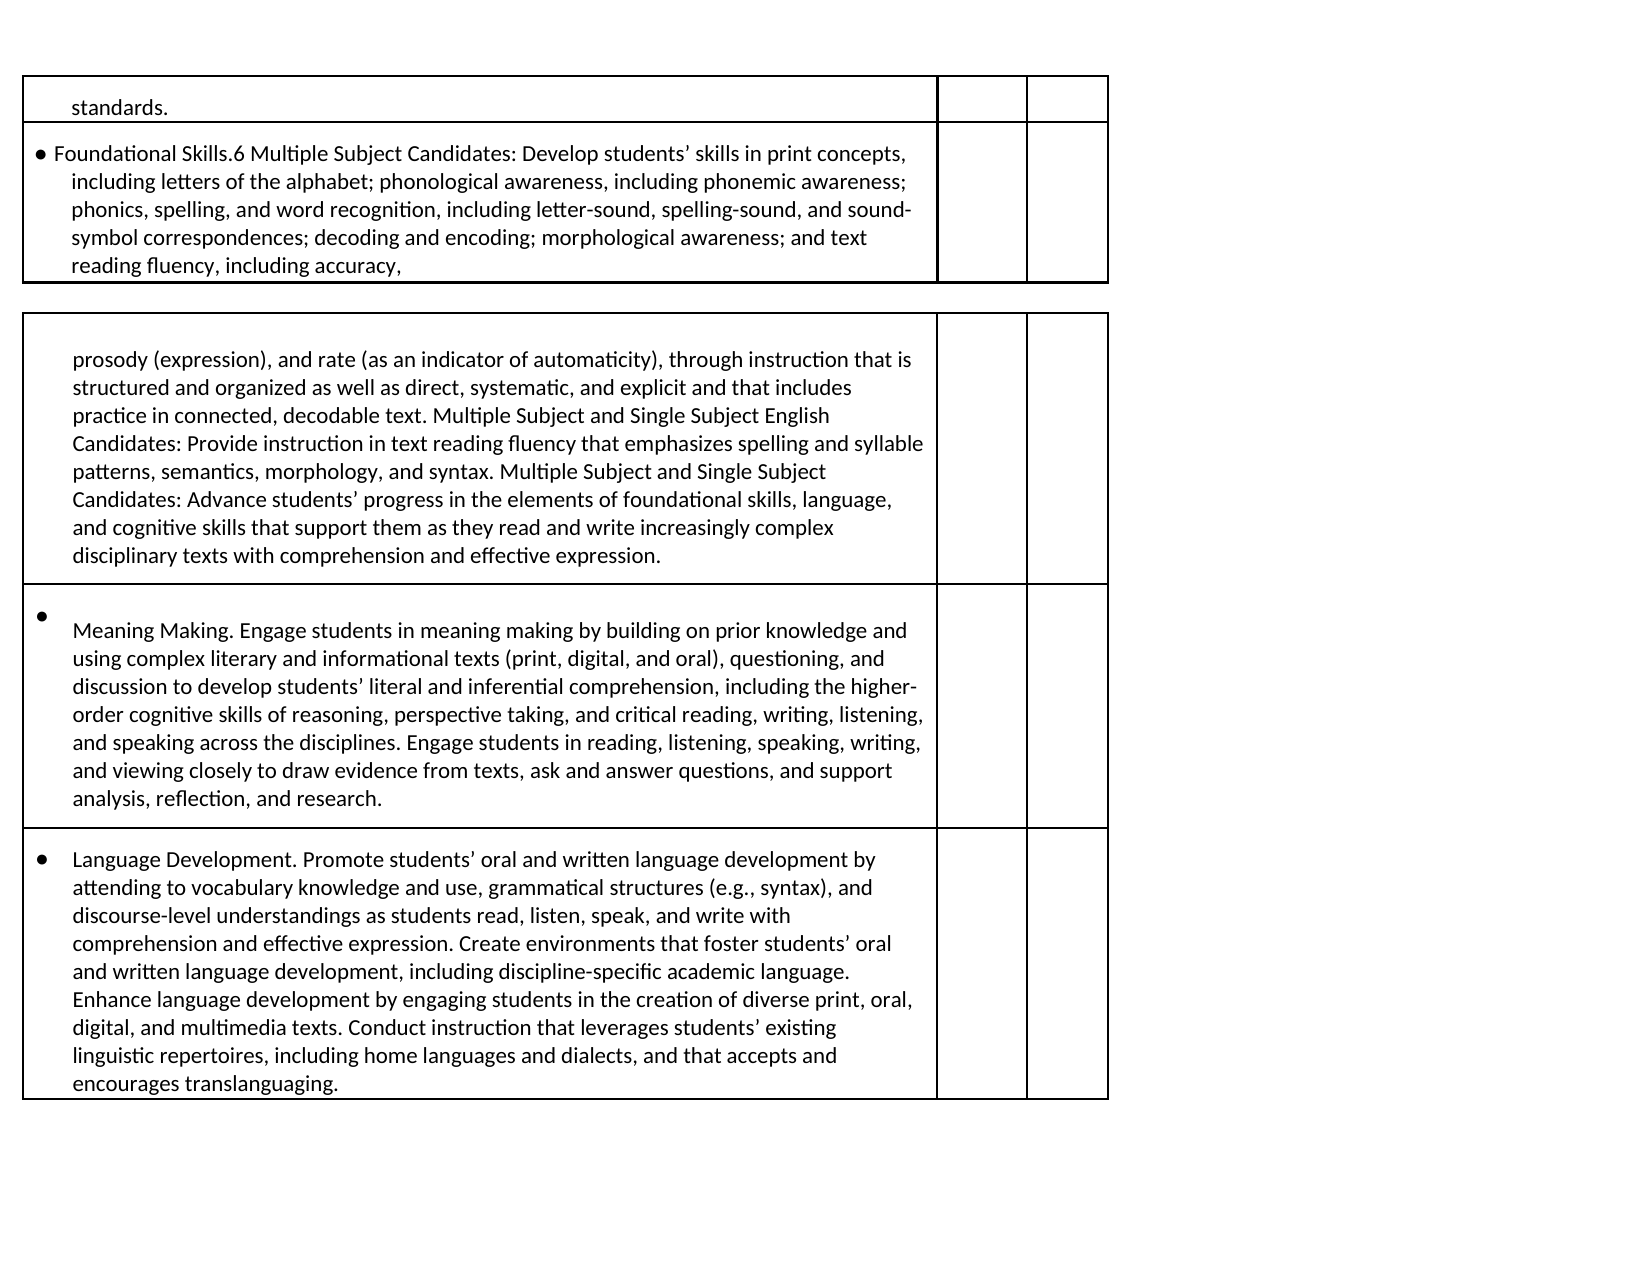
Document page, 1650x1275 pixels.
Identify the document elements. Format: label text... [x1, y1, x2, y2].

table_header [24, 314, 71, 583]
table_header prosody (expression), and rate (as an indicator of automaticity), through instruction that is structured and organized as well as direct, systematic, and explicit and that includes practice in connected, decodable text. Multiple Subject and Single Subject English Candidates: Provide instruction in text reading fluency that emphasizes spelling and syllable patterns, semantics, morphology, and syntax. Multiple Subject and Single Subject Candidates: Advance students’ progress in the elements of foundational skills, language, and cognitive skills that support them as they read and write increasingly complex disciplinary texts with comprehension and effective expression. [71, 314, 936, 583]
table_header [1028, 314, 1107, 583]
table_cell ● [24, 585, 71, 827]
table_cell [1028, 829, 1107, 1098]
table_cell Language Development. Promote students’ oral and written language development by attending to vocabulary knowledge and use, grammatical structures (e.g., syntax), and discourse-level understandings as students read, listen, speak, and write with comprehension and effective expression. Create environments that foster students’ oral and written language development, including discipline-specific academic language. Enhance language development by engaging students in the creation of diverse print, oral, digital, and multimedia texts. Conduct instruction that leverages students’ existing linguistic repertoires, including home languages and dialects, and that accepts and encourages translanguaging. [71, 829, 936, 1098]
table_cell [938, 829, 1026, 1098]
table_cell [939, 77, 1026, 121]
table_cell Meaning Making. Engage students in meaning making by building on prior knowledge and using complex literary and informational texts (print, digital, and oral), questioning, and discussion to develop students’ literal and inferential comprehension, including the higher-order cognitive skills of reasoning, perspective taking, and critical reading, writing, listening, and speaking across the disciplines. Engage students in reading, listening, speaking, writing, and viewing closely to draw evidence from texts, ask and answer questions, and support analysis, reflection, and research. [71, 585, 936, 827]
table_cell [938, 585, 1026, 827]
table_cell ● Foundational Skills.6 Multiple Subject Candidates: Develop students’ skills in print concepts, including letters of the alphabet; phonological awareness, including phonemic awareness; phonics, spelling, and word recognition, including letter-sound, spelling-sound, and sound-symbol correspondences; decoding and encoding; morphological awareness; and text reading fluency, including accuracy, [24, 123, 936, 281]
table_cell [939, 123, 1026, 281]
table_cell [1028, 123, 1107, 281]
table_header [938, 314, 1026, 583]
table_cell [1028, 585, 1107, 827]
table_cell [24, 77, 936, 121]
table_cell [1028, 77, 1107, 121]
table_cell ● [24, 829, 71, 1098]
